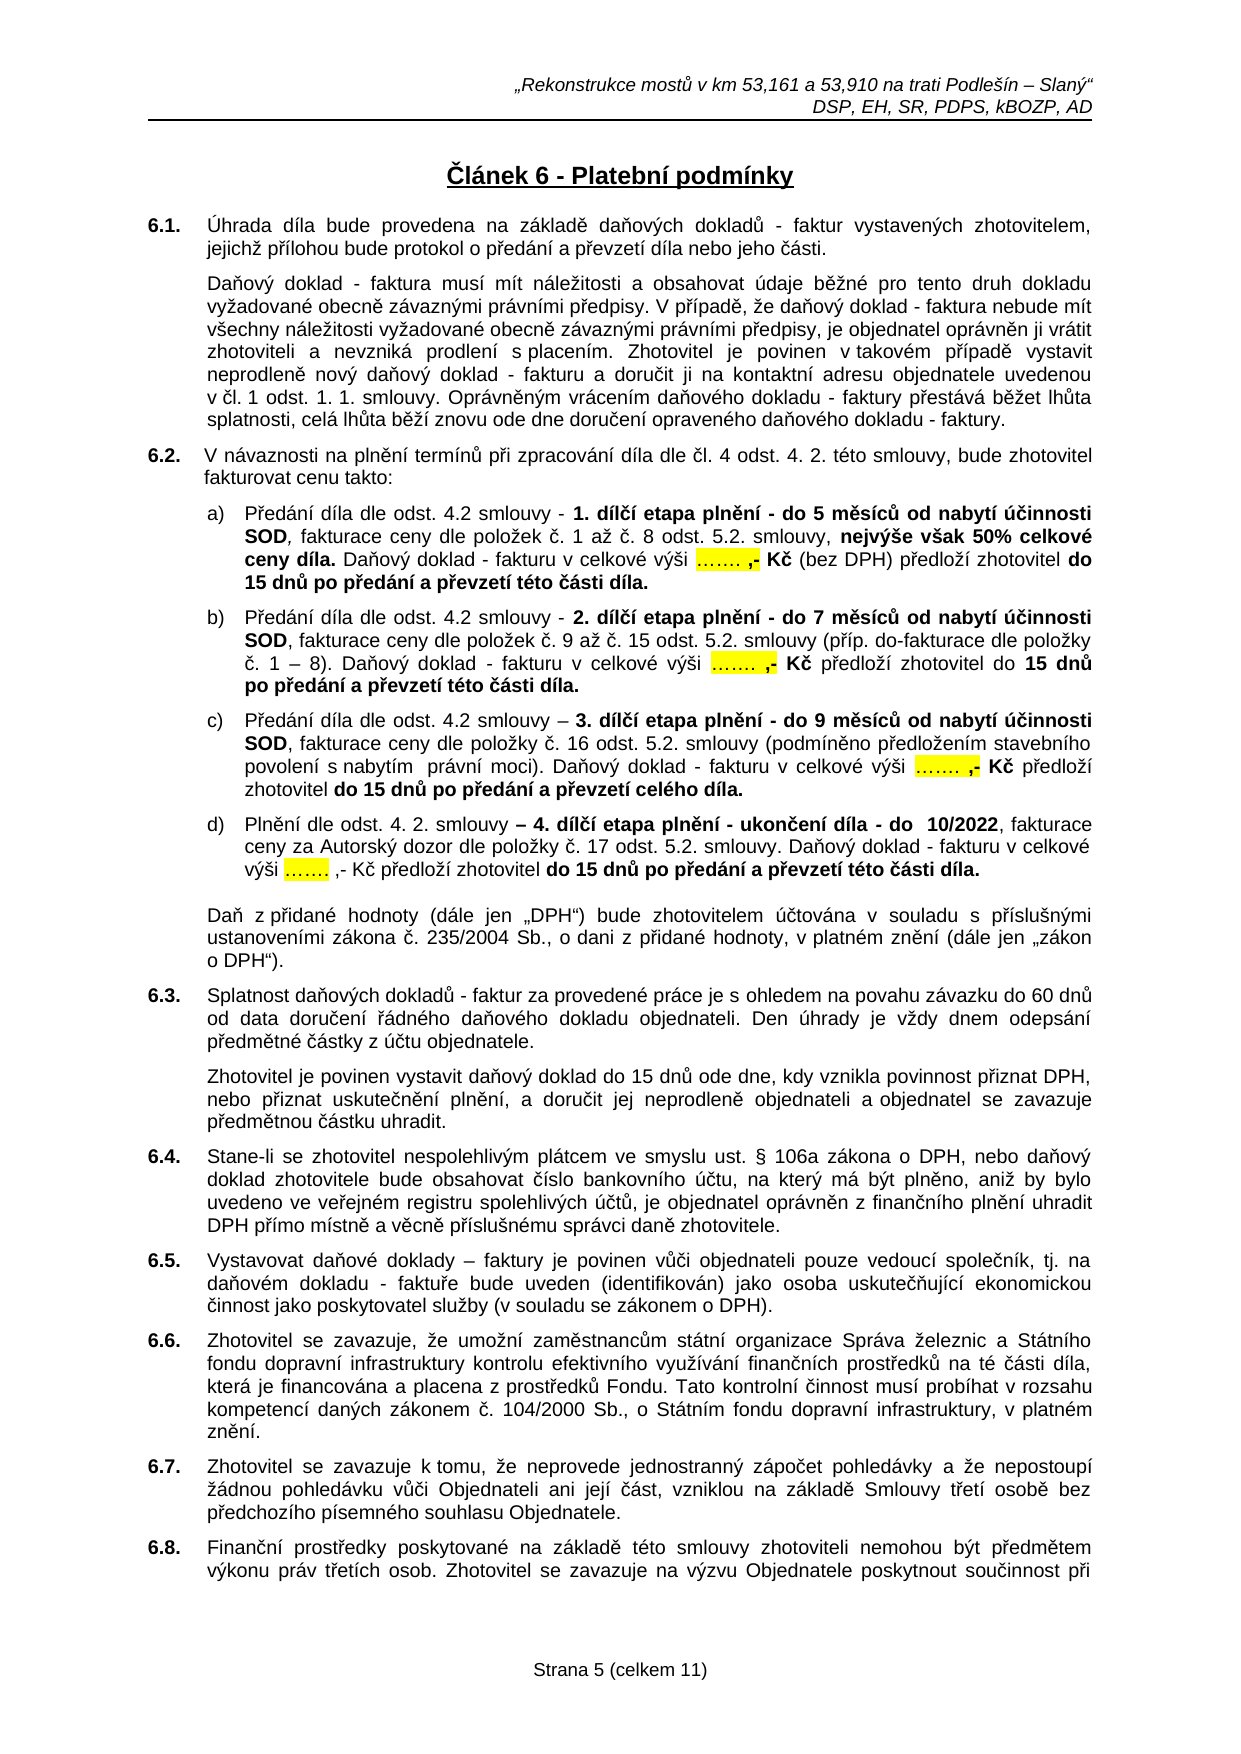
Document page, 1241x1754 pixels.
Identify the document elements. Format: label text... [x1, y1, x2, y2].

text Daňový doklad - faktura musí mít náležitosti a obsahovat údaje běžné pro tento druh dokladu vyžadované obecně závaznými právními předpisy. V případě, že daňový doklad - faktura nebude mít všechny náležitosti vyžadované obecně závaznými právními předpisy, je objednatel oprávněn ji vrátit zhotoviteli a nevzniká prodlení s placením. Zhotovitel je povinen v takovém případě vystavit neprodleně nový daňový doklad - fakturu a doručit ji na kontaktní adresu objednatele uvedenou v čl. 1 odst. 1. 1. smlouvy. Oprávněným vrácením daňového dokladu - faktury přestává běžet lhůta splatnosti, celá lhůta běží znovu ode dne doručení opraveného daňového dokladu - faktury. [207, 272, 1092, 431]
text Zhotovitel je povinen vystavit daňový doklad do 15 dnů ode dne, kdy vznikla povinnost přiznat DPH, nebo přiznat uskutečnění plnění, a doručit jej neprodleně objednateli a objednatel se zavazuje předmětnou částku uhradit. [207, 1065, 1092, 1133]
subtitle Článek 6 - Platební podmínky [148, 161, 1092, 190]
subtitle Plnění dle odst. 4. 2. smlouvy – 4. dílčí etapa plnění - ukončení díla - do 10/2022, fakturace ceny za Autorský dozor dle položky č. 17 odst. 5.2. smlouvy. Daňový doklad - fakturu v celkové výši ……. ,- Kč předloží zhotovitel do 15 dnů po předání a převzetí této části díla. [207, 813, 1092, 881]
text 6.2. V návaznosti na plnění termínů při zpracování díla dle čl. 4 odst. 4. 2. této smlouvy, bude zhotovitel fakturovat cenu takto: [148, 443, 1092, 489]
subtitle Předání díla dle odst. 4.2 smlouvy - 1. dílčí etapa plnění - do 5 měsíců od nabytí účinnosti SOD, fakturace ceny dle položek č. 1 až č. 8 odst. 5.2. smlouvy, nejvýše však 50% celkové ceny díla. Daňový doklad - fakturu v celkové výši ……. ,- Kč (bez DPH) předloží zhotovitel do 15 dnů po předání a převzetí této části díla. [207, 501, 1092, 593]
text 6.4. Stane-li se zhotovitel nespolehlivým plátcem ve smyslu ust. § 106a zákona o DPH, nebo daňový doklad zhotovitele bude obsahovat číslo bankovního účtu, na který má být plněno, aniž by bylo uvedeno ve veřejném registru spolehlivých účtů, je objednatel oprávněn z finančního plnění uhradit DPH přímo místně a věcně příslušnému správci daně zhotovitele. [148, 1145, 1092, 1236]
text 6.7. Zhotovitel se zavazuje k tomu, že neprovede jednostranný zápočet pohledávky a že nepostoupí žádnou pohledávku vůči Objednateli ani její část, vzniklou na základě Smlouvy třetí osobě bez předchozího písemného souhlasu Objednatele. [148, 1455, 1092, 1523]
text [148, 1536, 1092, 1581]
subtitle Daň z přidané hodnoty (dále jen „DPH“) bude zhotovitelem účtována v souladu s příslušnými ustanoveními zákona č. 235/2004 Sb., o dani z přidané hodnoty, v platném znění (dále jen „zákon o DPH“). [207, 903, 1092, 972]
text 6.3. Splatnost daňových dokladů - faktur za provedené práce je s ohledem na povahu závazku do 60 dnů od data doručení řádného daňového dokladu objednateli. Den úhrady je vždy dnem odepsání předmětné částky z účtu objednatele. [148, 984, 1092, 1052]
text 6.6. Zhotovitel se zavazuje, že umožní zaměstnancům státní organizace Správa železnic a Státního fondu dopravní infrastruktury kontrolu efektivního využívání finančních prostředků na té části díla, která je financována a placena z prostředků Fondu. Tato kontrolní činnost musí probíhat v rozsahu kompetencí daných zákonem č. 104/2000 Sb., o Státním fondu dopravní infrastruktury, v platném znění. [148, 1329, 1092, 1443]
subtitle Předání díla dle odst. 4.2 smlouvy - 2. dílčí etapa plnění - do 7 měsíců od nabytí účinnosti SOD, fakturace ceny dle položek č. 9 až č. 15 odst. 5.2. smlouvy (příp. do-fakturace dle položky č. 1 – 8). Daňový doklad - fakturu v celkové výši ……. ,- Kč předloží zhotovitel do 15 dnů po předání a převzetí této části díla. [207, 606, 1092, 697]
text 6.5. Vystavovat daňové doklady – faktury je povinen vůči objednateli pouze vedoucí společník, tj. na daňovém dokladu - faktuře bude uveden (identifikován) jako osoba uskutečňující ekonomickou činnost jako poskytovatel služby (v souladu se zákonem o DPH). [148, 1249, 1092, 1317]
subtitle Předání díla dle odst. 4.2 smlouvy – 3. dílčí etapa plnění - do 9 měsíců od nabytí účinnosti SOD, fakturace ceny dle položky č. 16 odst. 5.2. smlouvy (podmíněno předložením stavebního povolení s nabytím právní moci). Daňový doklad - fakturu v celkové výši ……. ,- Kč předloží zhotovitel do 15 dnů po předání a převzetí celého díla. [207, 709, 1092, 800]
text 6.1. Úhrada díla bude provedena na základě daňových dokladů - faktur vystavených zhotovitelem, jejichž přílohou bude protokol o předání a převzetí díla nebo jeho části. [148, 214, 1092, 259]
